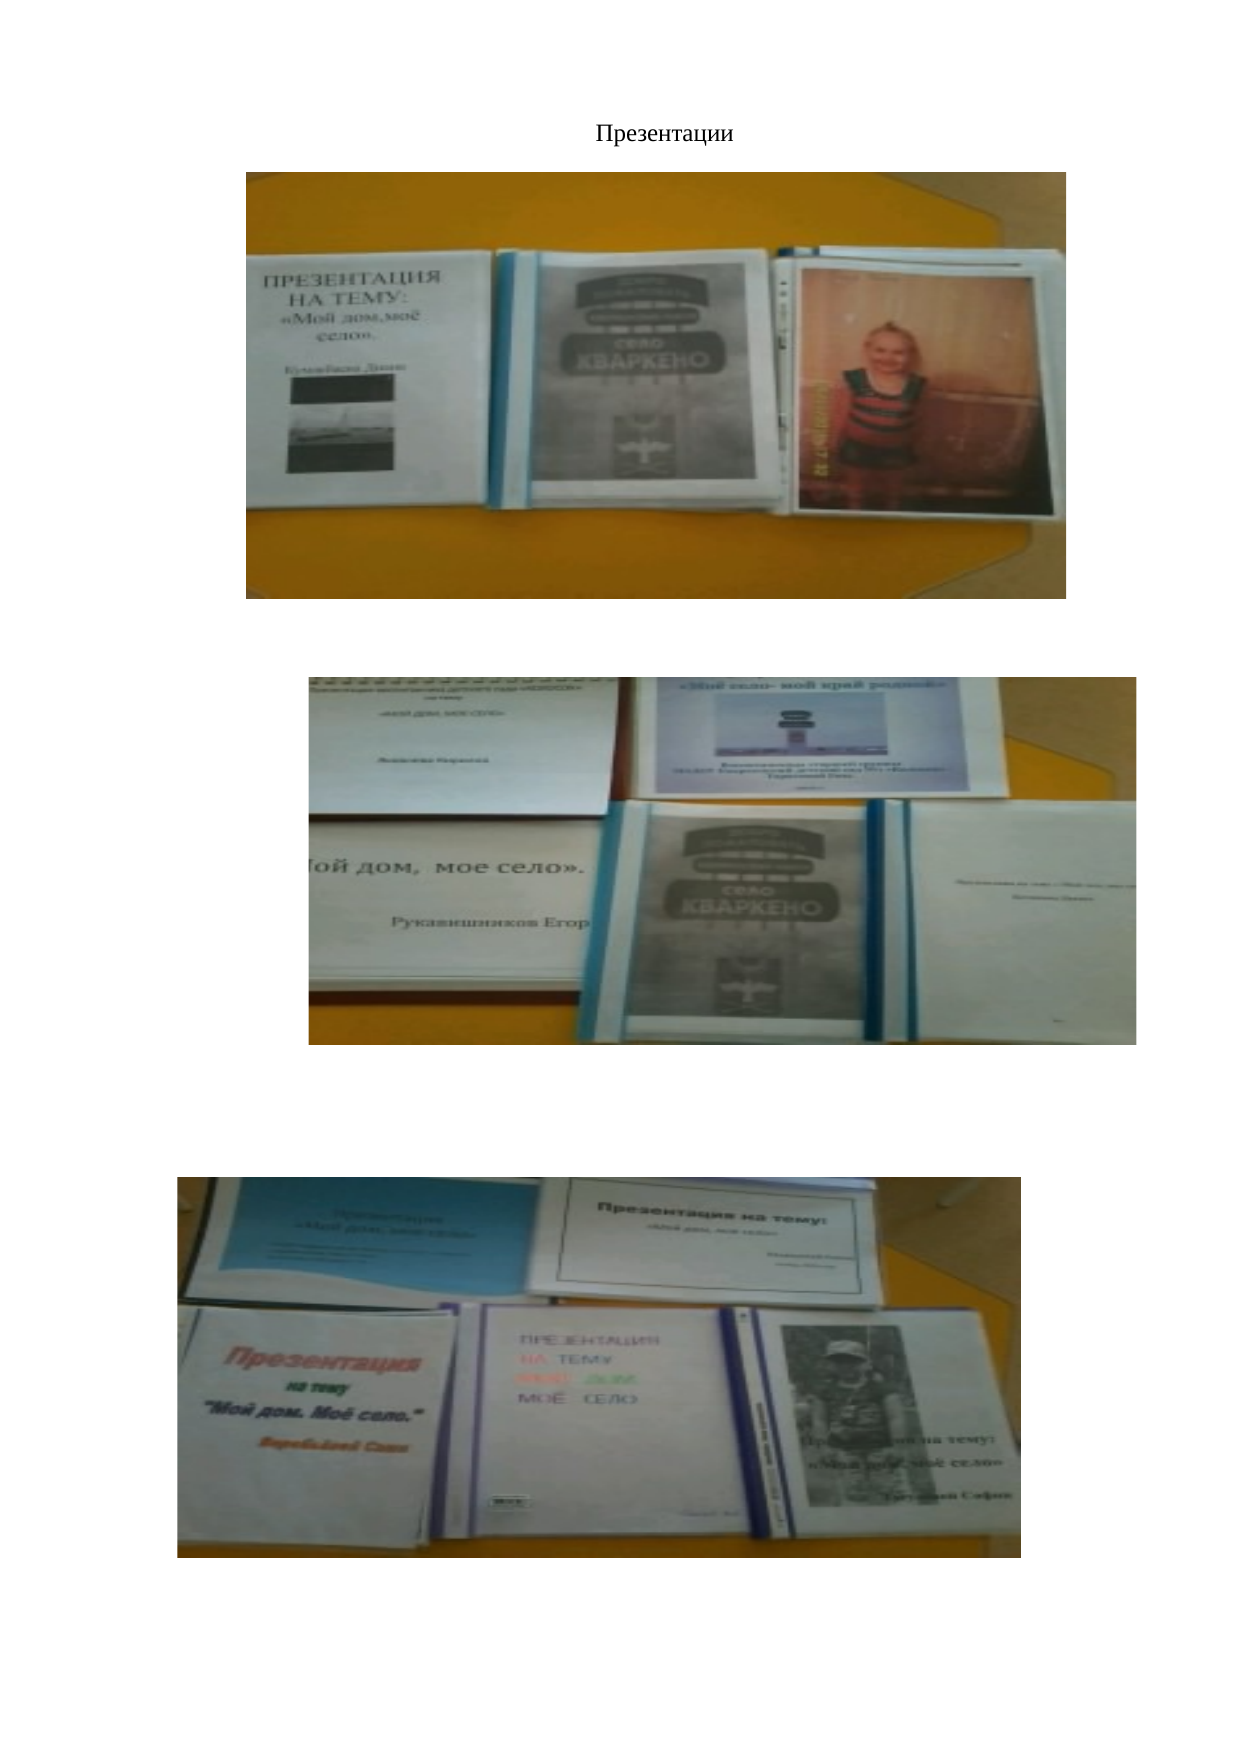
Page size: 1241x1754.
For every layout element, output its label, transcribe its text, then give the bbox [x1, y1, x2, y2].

picture [246, 172, 1067, 599]
picture [177, 1177, 1021, 1558]
text Презентации [177, 118, 1152, 147]
picture [308, 677, 1137, 1045]
